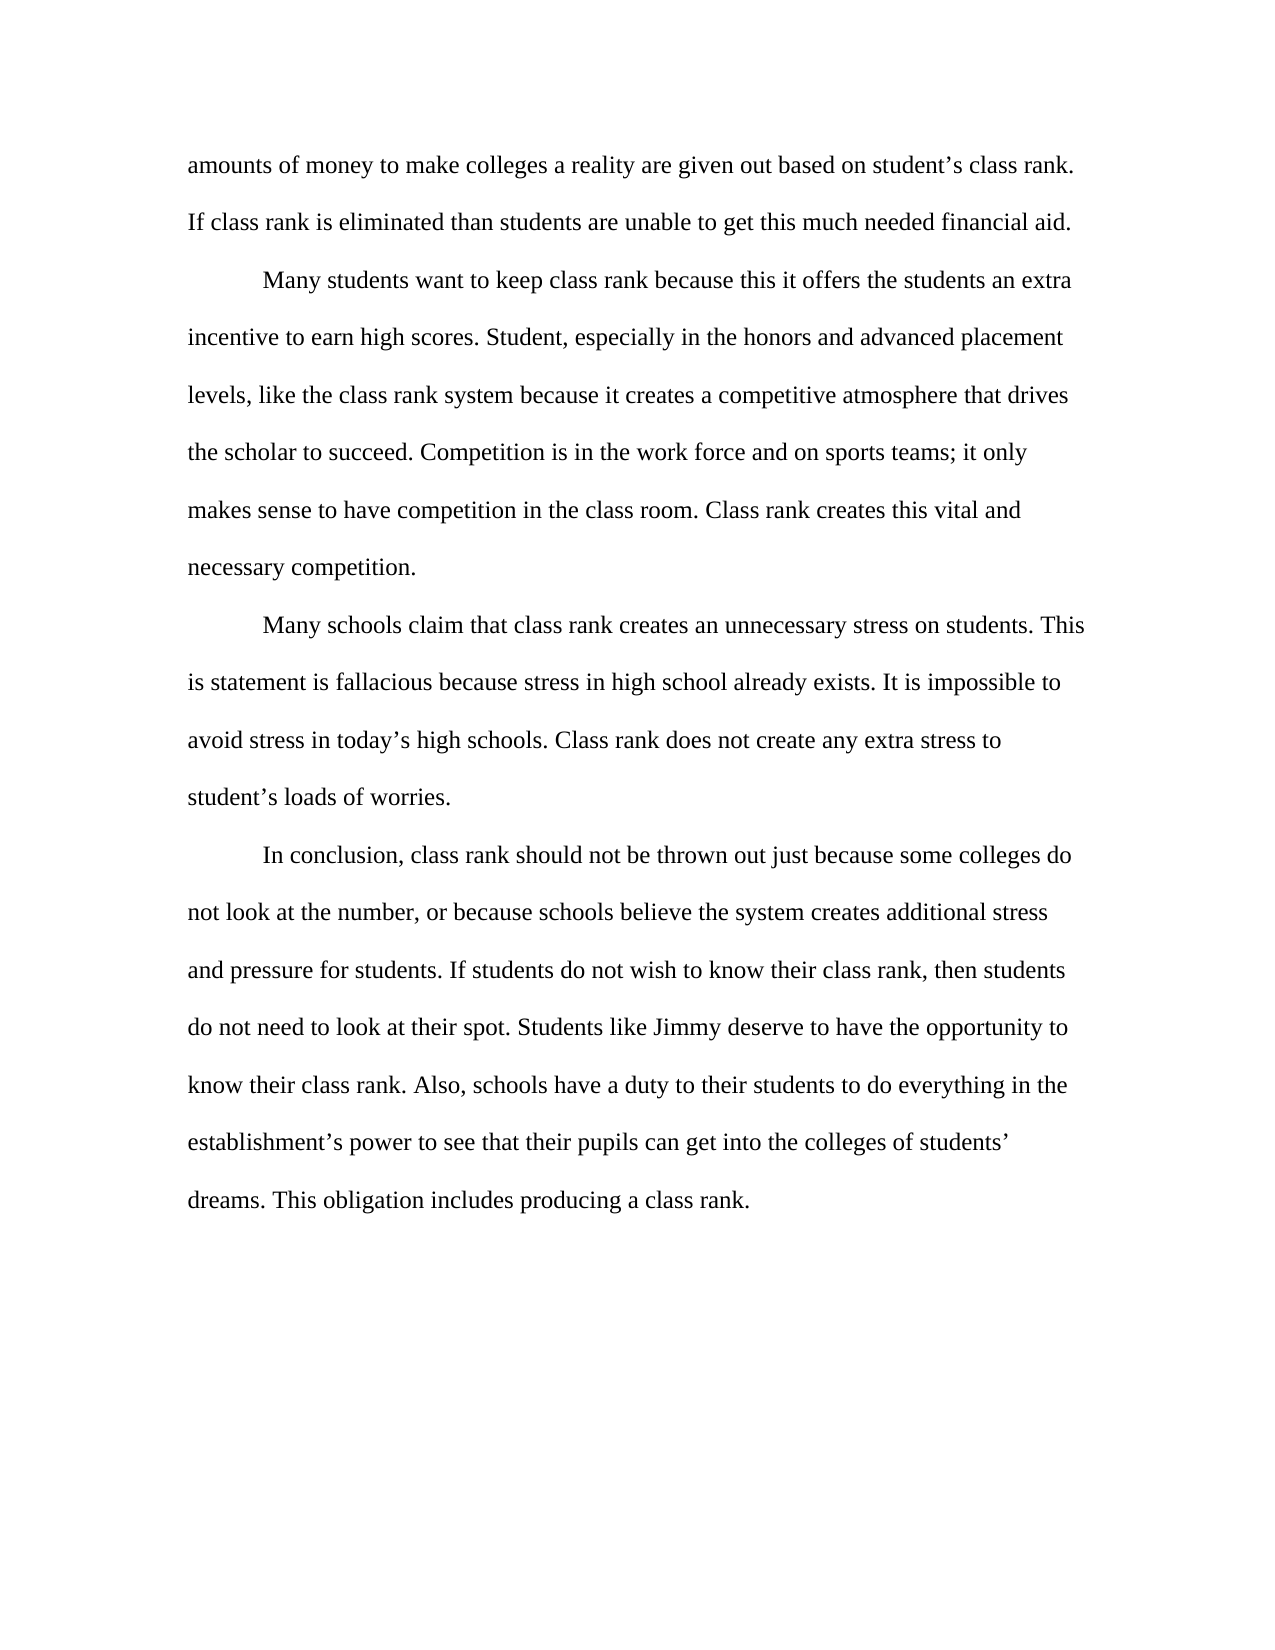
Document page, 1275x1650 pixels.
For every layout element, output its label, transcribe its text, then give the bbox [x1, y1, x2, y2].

text Many students want to keep class rank because this it offers the students an extra incentive to earn high scores. Student, especially in the honors and advanced placement levels, like the class rank system because it creates a competitive atmosphere that drives the scholar to succeed. Competition is in the work force and on sports teams; it only makes sense to have competition in the class room. Class rank creates this vital and necessary competition. Many schools claim that class rank creates an unnecessary stress on students. This is statement is fallacious because stress in high school already exists. It is impossible to avoid stress in today’s high schools. Class rank does not create any extra stress to student’s loads of worries. [187, 265, 1087, 811]
text In conclusion, class rank should not be thrown out just because some colleges do not look at the number, or because schools believe the system creates additional stress and pressure for students. If students do not wish to know their class rank, then students do not need to look at their spot. Students like Jimmy deserve to have the opportunity to know their class rank. Also, schools have a duty to their students to do everything in the establishment’s power to see that their pupils can get into the colleges of students’ dreams. This obligation includes producing a class rank. [187, 840, 1087, 1214]
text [187, 150, 1087, 236]
